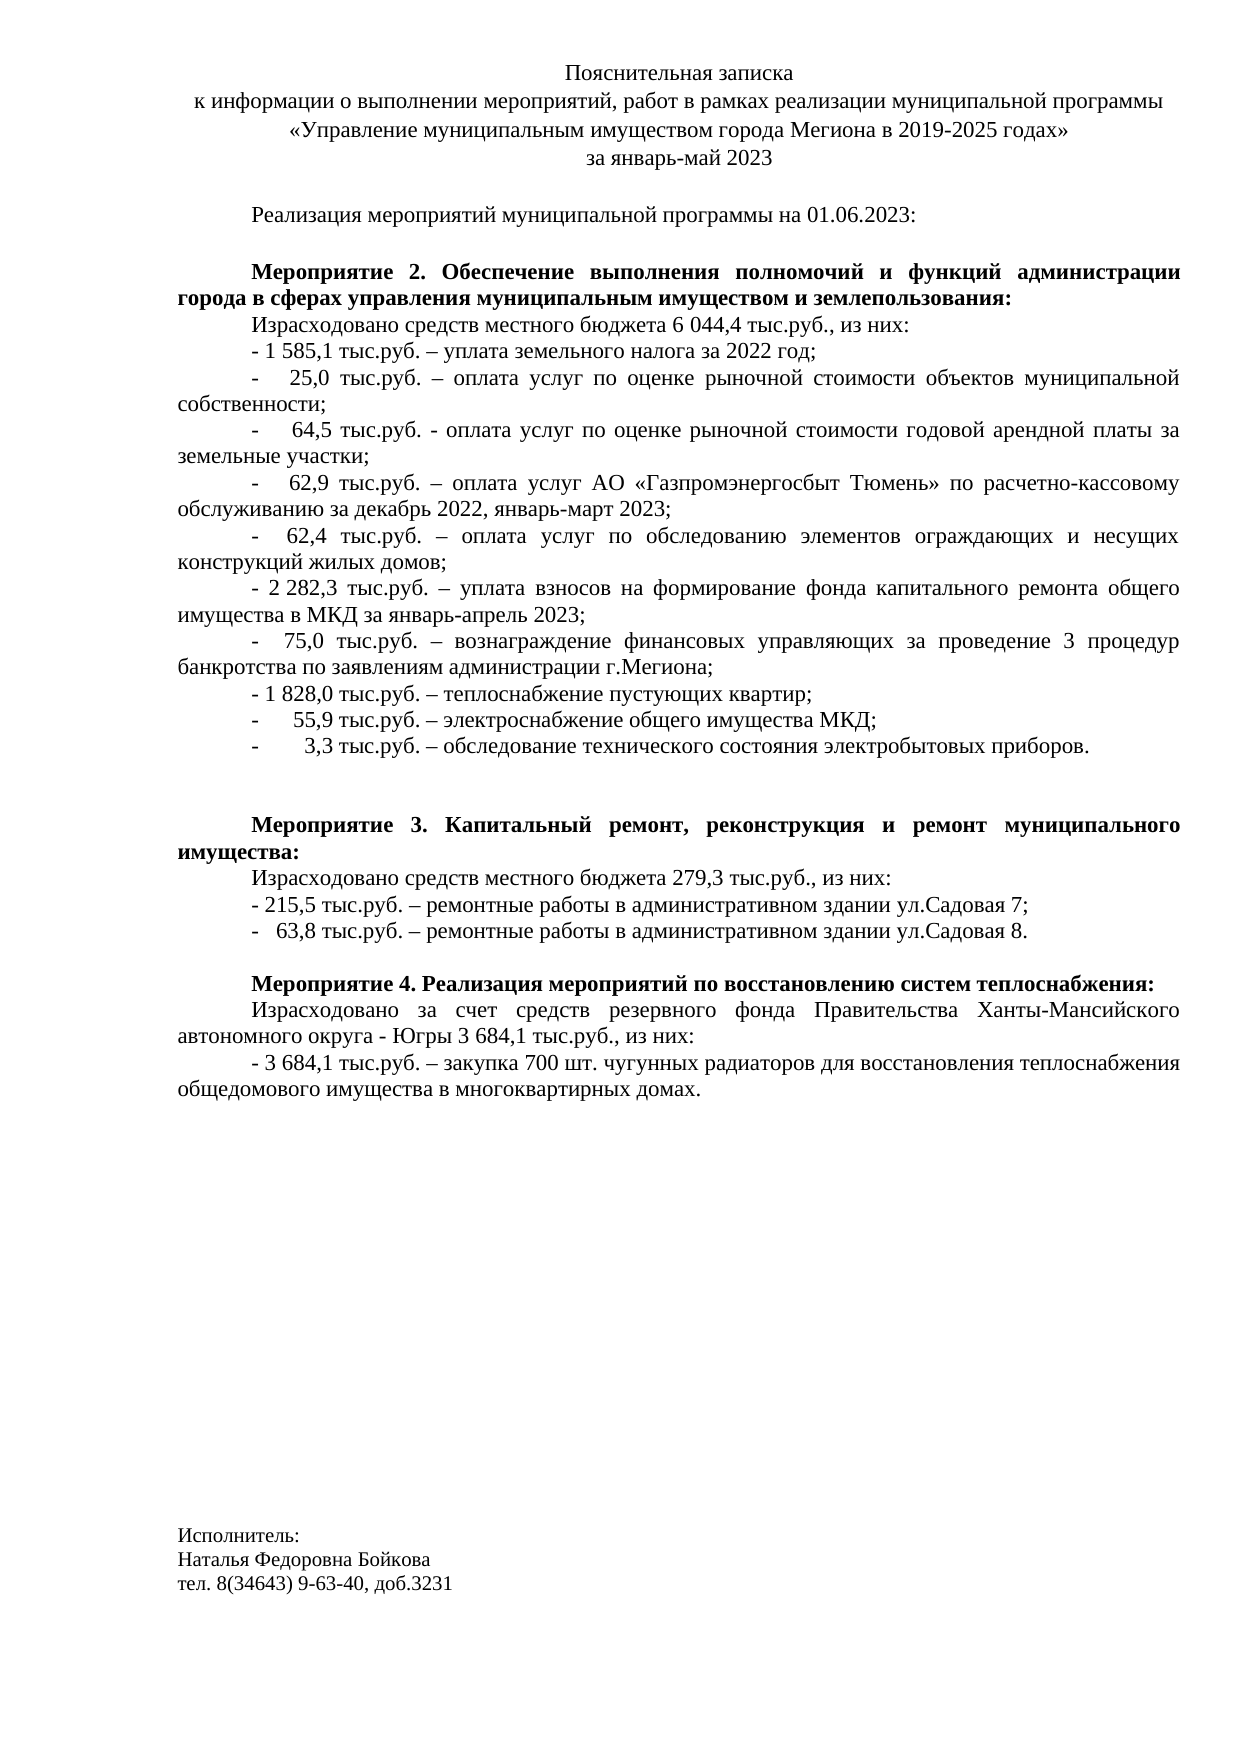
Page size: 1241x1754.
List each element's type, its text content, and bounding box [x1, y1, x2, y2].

text Мероприятие 4. Реализация мероприятий по восстановлению систем теплоснабжения: [177, 970, 1181, 996]
text Израсходовано средств местного бюджета 6 044,4 тыс.руб., из них: [177, 311, 1181, 337]
text Исполнитель: [177, 1523, 1181, 1547]
text - 3,3 тыс.руб. – обследование технического состояния электробытовых приборов. [177, 732, 1181, 759]
text Реализация мероприятий муниципальной программы на 01.06.2023: [177, 201, 1181, 228]
text Мероприятие 2. Обеспечение выполнения полномочий и функций администрации города в сферах управления муниципальным имуществом и землепользования: [177, 258, 1181, 311]
text - 63,8 тыс.руб. – ремонтные работы в административном здании ул.Садовая 8. [177, 917, 1181, 943]
text к информации о выполнении мероприятий, работ в рамках реализации муниципальной программы «Управление муниципальным имуществом города Мегиона в 2019-2025 годах» [177, 87, 1181, 142]
text - 62,4 тыс.руб. – оплата услуг по обследованию элементов ограждающих и несущих конструкций жилых домов; [177, 522, 1181, 574]
title тел. 8(34643) 9-63-40, доб.3231 [177, 1571, 1181, 1595]
text Израсходовано за счет средств резервного фонда Правительства Ханты-Мансийского автономного округа - Югры 3 684,1 тыс.руб., из них: [177, 996, 1181, 1049]
text за январь-май 2023 [177, 144, 1181, 171]
text Пояснительная записка [177, 59, 1181, 85]
text - 55,9 тыс.руб. – электроснабжение общего имущества МКД; [177, 706, 1181, 732]
text - 2 282,3 тыс.руб. – уплата взносов на формирование фонда капитального ремонта общего имущества в МКД за январь-апрель 2023; [177, 574, 1181, 627]
text - 3 684,1 тыс.руб. – закупка 700 шт. чугунных радиаторов для восстановления теплоснабжения общедомового имущества в многоквартирных домах. [177, 1049, 1181, 1101]
text - 215,5 тыс.руб. – ремонтные работы в административном здании ул.Садовая 7; [177, 891, 1181, 917]
text Израсходовано средств местного бюджета 279,3 тыс.руб., из них: [177, 864, 1181, 891]
text - 25,0 тыс.руб. – оплата услуг по оценке рыночной стоимости объектов муниципальной собственности; [177, 363, 1181, 416]
title Наталья Федоровна Бойкова [177, 1547, 1181, 1571]
text Мероприятие 3. Капитальный ремонт, реконструкция и ремонт муниципального имущества: [177, 812, 1181, 864]
text - 1 585,1 тыс.руб. – уплата земельного налога за 2022 год; [177, 337, 1181, 363]
text - 62,9 тыс.руб. – оплата услуг АО «Газпромэнергосбыт Тюмень» по расчетно-кассовому обслуживанию за декабрь 2022, январь-март 2023; [177, 469, 1181, 522]
text - 64,5 тыс.руб. - оплата услуг по оценке рыночной стоимости годовой арендной платы за земельные участки; [177, 416, 1181, 469]
text - 75,0 тыс.руб. – вознаграждение финансовых управляющих за проведение 3 процедур банкротства по заявлениям администрации г.Мегиона; [177, 627, 1181, 680]
text - 1 828,0 тыс.руб. – теплоснабжение пустующих квартир; [177, 680, 1181, 706]
